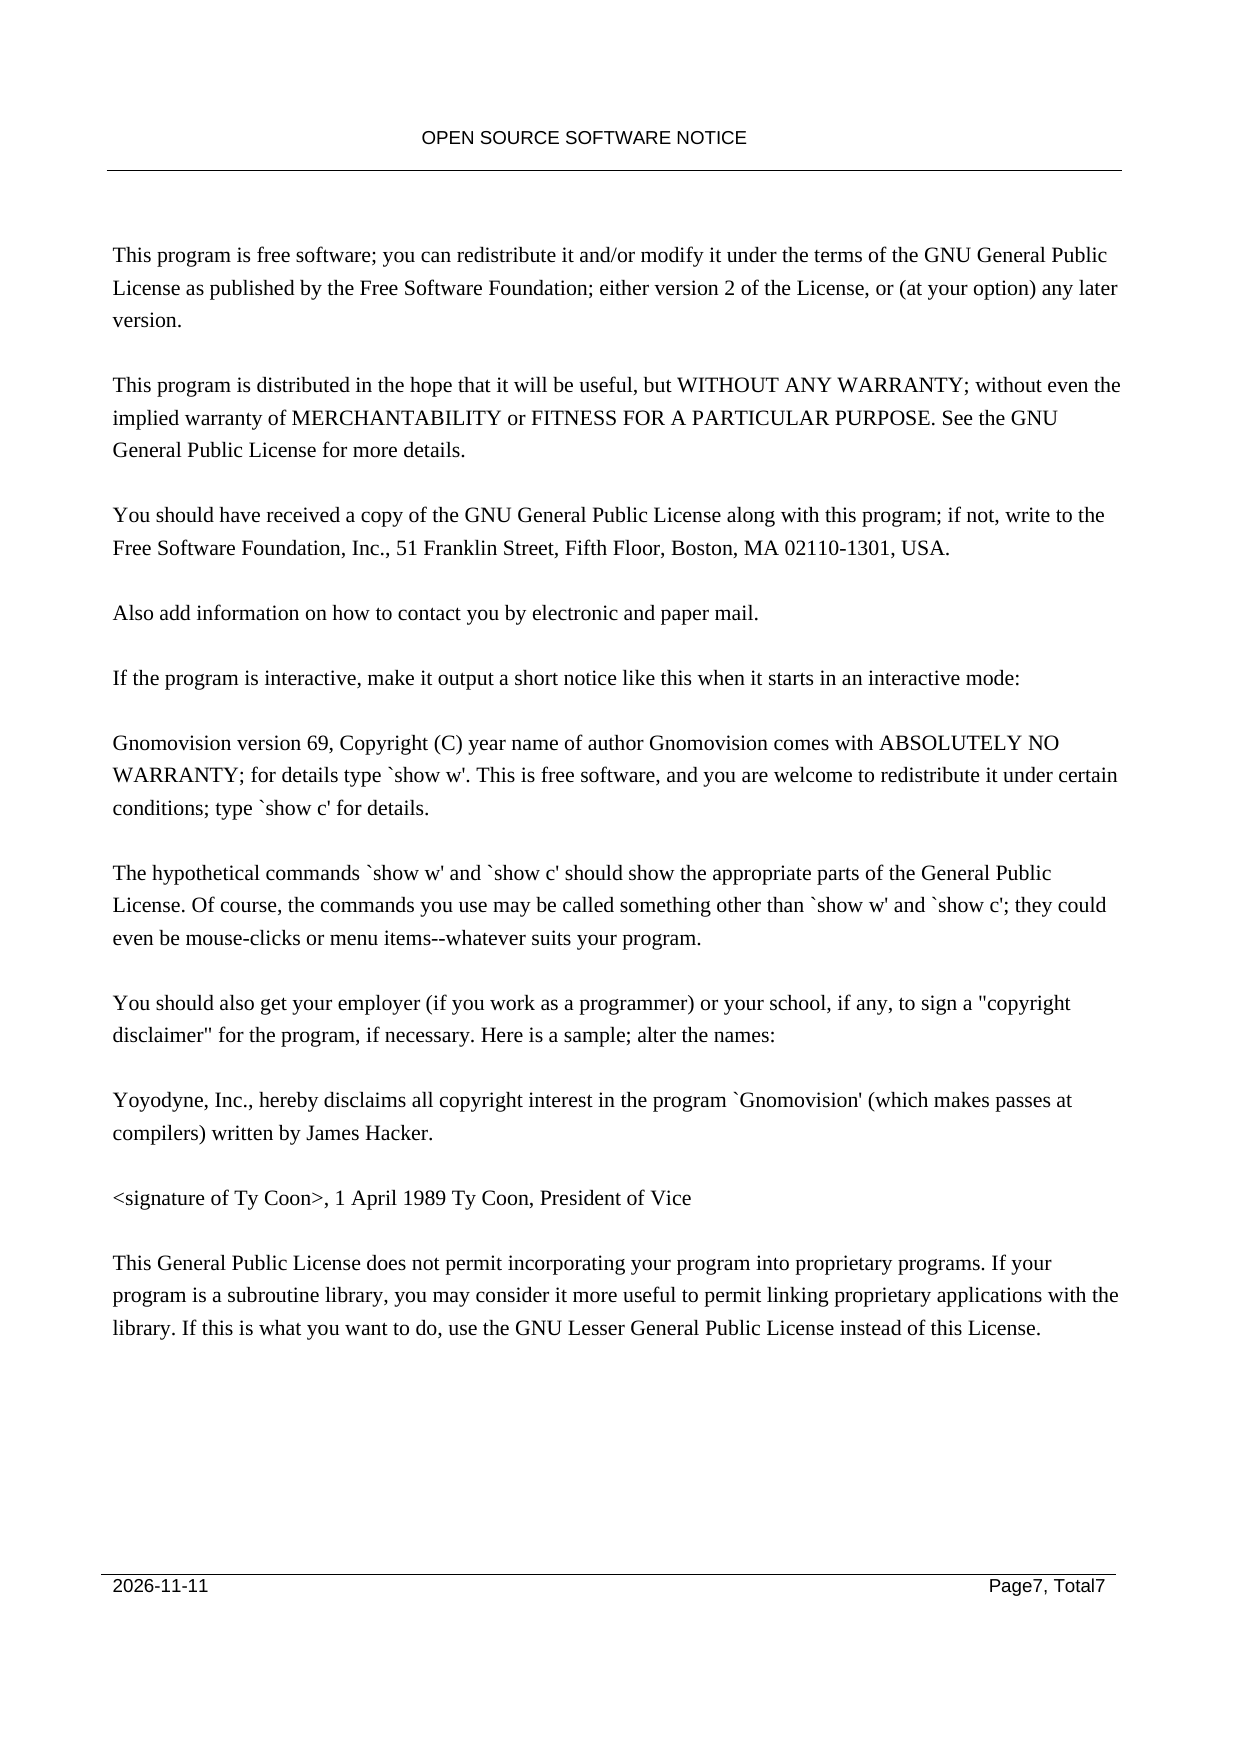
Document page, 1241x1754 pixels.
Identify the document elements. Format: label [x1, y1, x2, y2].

text [112, 206, 1128, 1344]
